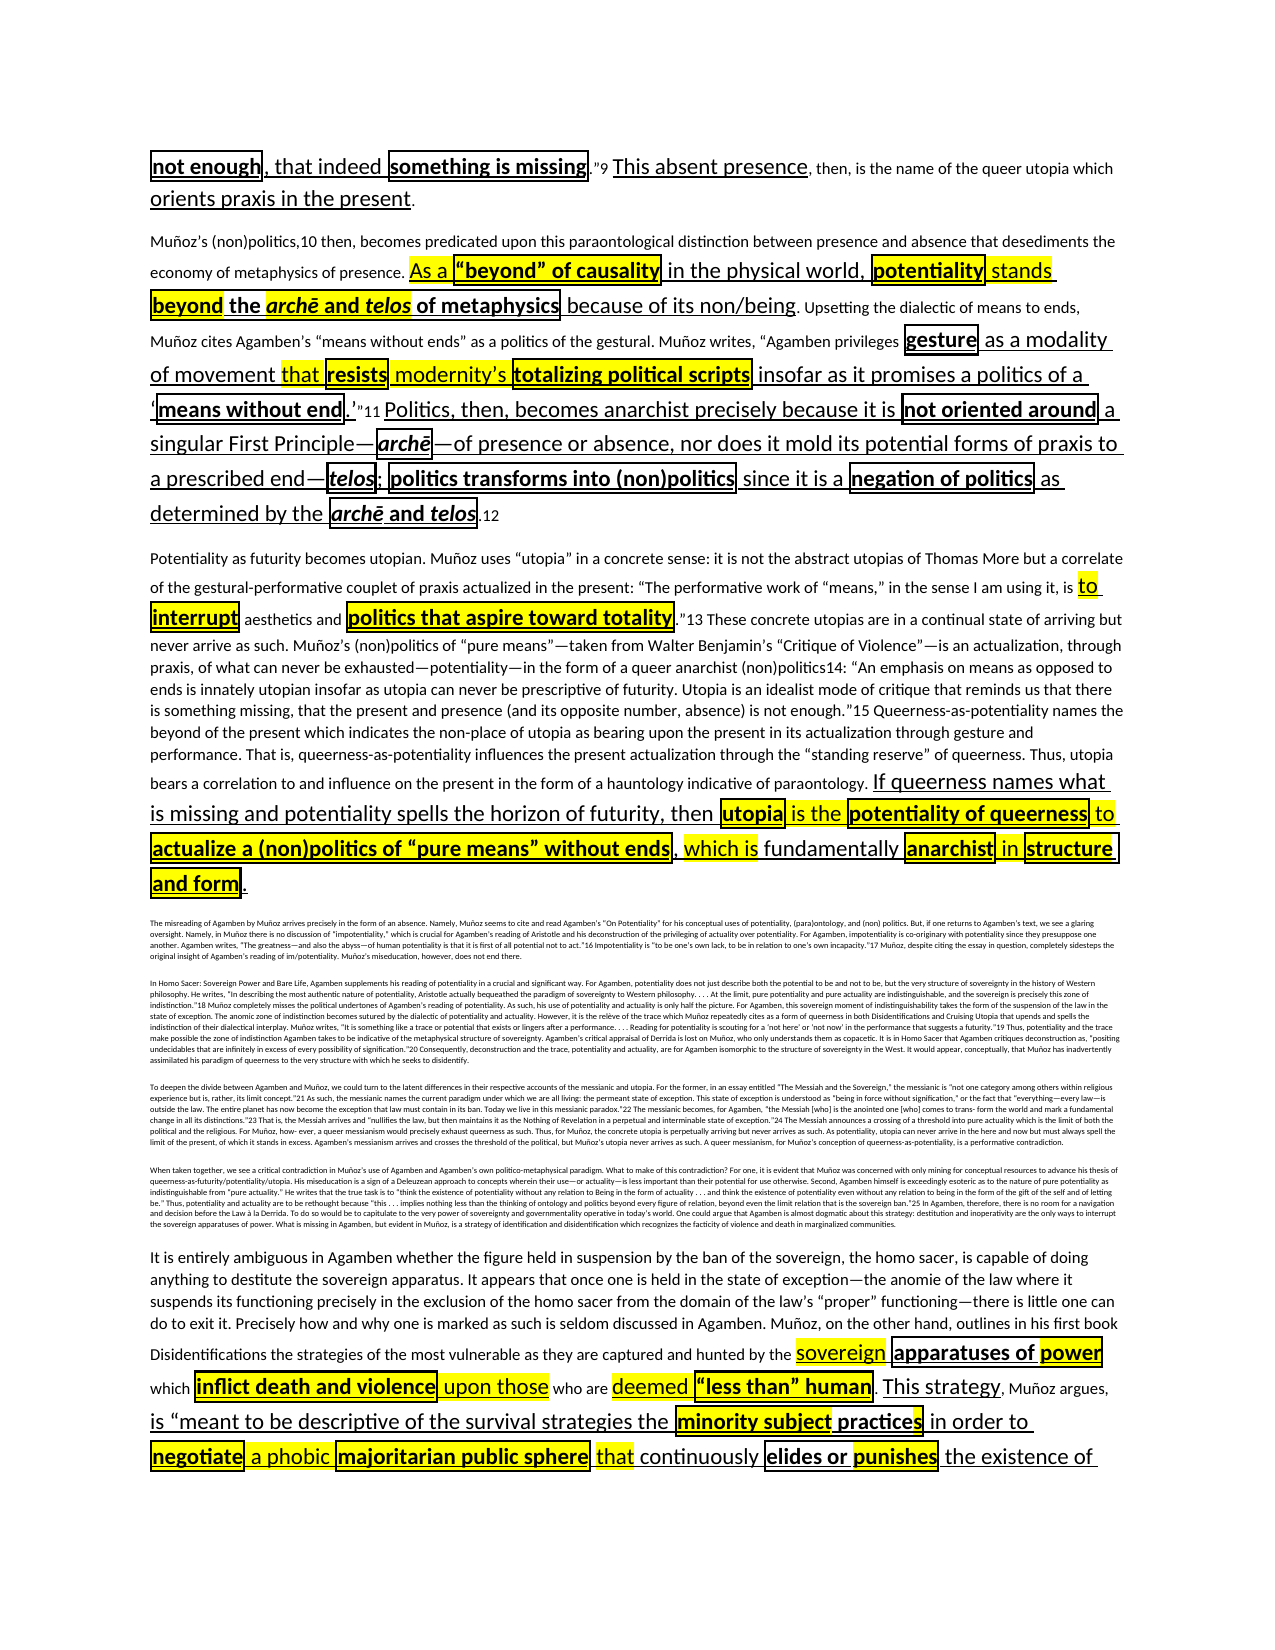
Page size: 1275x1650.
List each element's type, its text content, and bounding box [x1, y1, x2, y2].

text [150, 150, 1125, 212]
text Potentiality as futurity becomes utopian. Muñoz uses “utopia” in a concrete sense: it is not the abstract utopias of Thomas More but a correlate of the gestural-performative couplet of praxis actualized in the present: “The performative work of “means,” in the sense I am using it, is to interrupt aesthetics and politics that aspire toward totality.”13 These concrete utopias are in a continual state of arriving but never arrive as such. Muñoz’s (non)politics of “pure means”—taken from Walter Benjamin’s “Critique of Violence”—is an actualization, through praxis, of what can never be exhausted—potentiality—in the form of a queer anarchist (non)politics14: “An emphasis on means as opposed to ends is innately utopian insofar as utopia can never be prescriptive of futurity. Utopia is an idealist mode of critique that reminds us that there is something missing, that the present and presence (and its opposite number, absence) is not enough.”15 Queerness-as-potentiality names the beyond of the present which indicates the non-place of utopia as bearing upon the present in its actualization through gesture and performance. That is, queerness-as-potentiality influences the present actualization through the “standing reserve” of queerness. Thus, utopia bears a correlation to and influence on the present in the form of a hauntology indicative of paraontology. If queerness names what is missing and potentiality spells the horizon of futurity, then utopia is the potentiality of queerness to actualize a (non)politics of “pure means” without ends, which is fundamentally anarchist in structure and form. [150, 548, 1125, 899]
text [150, 1247, 1125, 1472]
text Muñoz’s (non)politics,10 then, becomes predicated upon this paraontological distinction between presence and absence that desediments the economy of metaphysics of presence. As a “beyond” of causality in the physical world, potentiality stands beyond the archē and telos of metaphysics because of its non/being. Upsetting the dialectic of means to ends, Muñoz cites Agamben’s “means without ends” as a politics of the gestural. Muñoz writes, “Agamben privileges gesture as a modality of movement that resists modernity’s totalizing political scripts insofar as it promises a politics of a ‘means without end.’”11 Politics, then, becomes anarchist precisely because it is not oriented around a singular First Principle—archē—of presence or absence, nor does it mold its potential forms of praxis to a prescribed end—telos; politics transforms into (non)politics since it is a negation of politics as determined by the archē and telos.12 [150, 231, 1125, 529]
